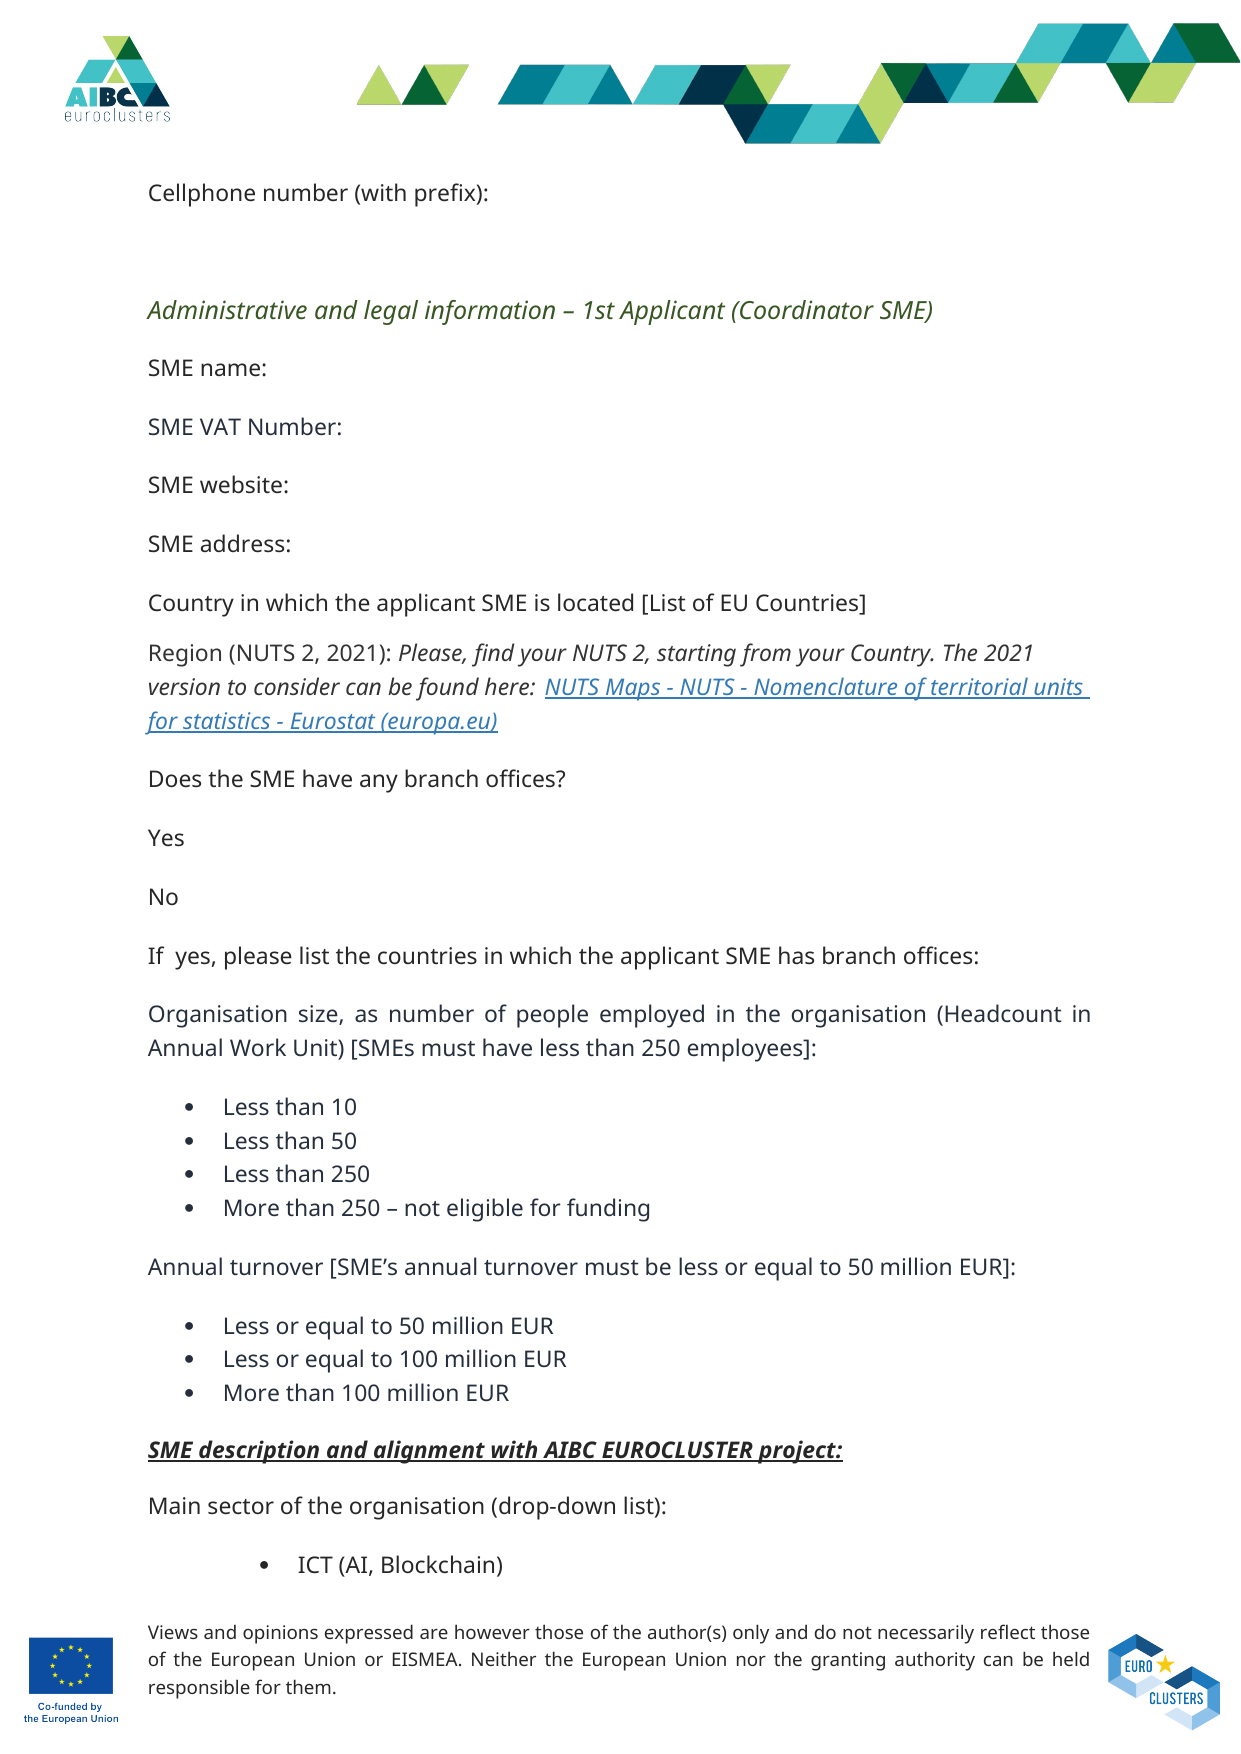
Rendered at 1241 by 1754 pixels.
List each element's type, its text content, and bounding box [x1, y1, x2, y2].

picture [65, 25, 170, 134]
text Organisation size, as number of people employed in the organisation (Headcount in Annual Work Unit) [SMEs must have less than 250 employees]: [148, 998, 1092, 1063]
text No [148, 881, 1092, 912]
list Less than 250 [185, 1158, 1092, 1189]
text SME address: [148, 528, 1092, 559]
list Less or equal to 50 million EUR [185, 1309, 1092, 1341]
text SME website: [148, 469, 1092, 500]
text Main sector of the organisation (drop-down list): [148, 1490, 1092, 1521]
text Yes [148, 822, 1092, 853]
picture [1105, 1622, 1222, 1739]
subtitle SME description and alignment with AIBC EUROCLUSTER project: [148, 1434, 1092, 1465]
text Region (NUTS 2, 2021): Please, find your NUTS 2, starting from your Country. The 2021 version to consider can be found here: NUTS Maps - NUTS - Nomenclature of territorial units for statistics - Eurostat (europa.eu) [148, 637, 1092, 736]
list Less than 10 [185, 1091, 1092, 1122]
text SME VAT Number: [148, 410, 1092, 442]
text Annual turnover [SME’s annual turnover must be less or equal to 50 million EUR]: [148, 1251, 1092, 1282]
list Less or equal to 100 million EUR [185, 1343, 1092, 1374]
text Does the SME have any branch offices? [148, 763, 1092, 794]
list More than 100 million EUR [185, 1377, 1092, 1408]
subtitle Administrative and legal information – 1st Applicant (Coordinator SME) [148, 293, 1092, 327]
list Less than 50 [185, 1124, 1092, 1156]
list More than 250 – not eligible for funding [185, 1192, 1092, 1223]
picture [356, 23, 1241, 144]
text If yes, please list the countries in which the applicant SME has branch offices: [148, 939, 1092, 971]
list ICT (AI, Blockchain) [260, 1549, 1092, 1580]
text Country in which the applicant SME is located [List of EU Countries] [148, 587, 1092, 618]
text SME name: [148, 352, 1092, 383]
text Cellphone number (with prefix): [148, 177, 1092, 208]
picture [19, 1627, 123, 1733]
